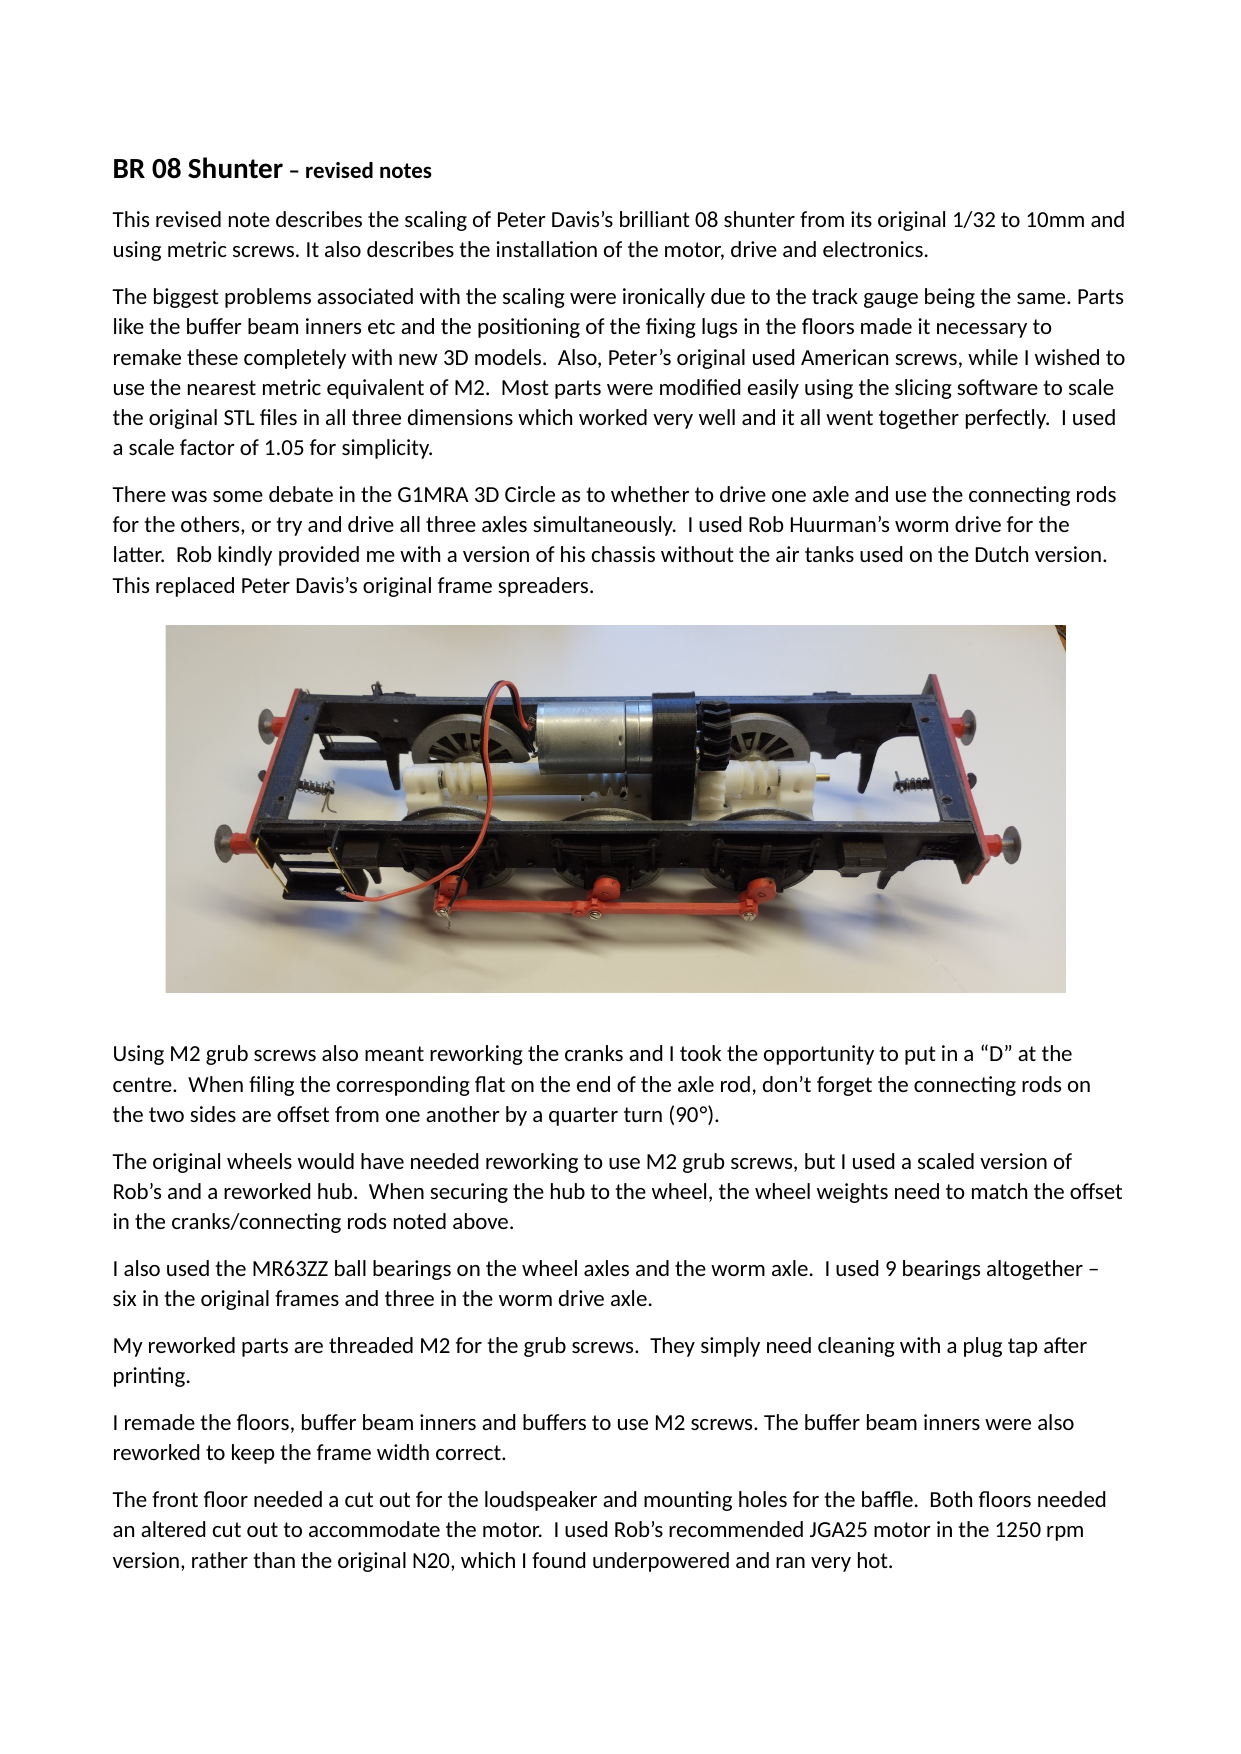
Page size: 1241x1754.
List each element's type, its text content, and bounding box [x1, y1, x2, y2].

text I remade the floors, buffer beam inners and buffers to use M2 screws. The buffer beam inners were also reworked to keep the frame width correct. [112, 1408, 1128, 1466]
text Using M2 grub screws also meant reworking the cranks and I took the opportunity to put in a “D” at the centre. When filing the corresponding flat on the end of the axle rod, don’t forget the connecting rods on the two sides are offset from one another by a quarter turn (90°). [112, 1039, 1128, 1128]
text My reworked parts are threaded M2 for the grub screws. They simply need cleaning with a plug tap after printing. [112, 1331, 1128, 1389]
text BR 08 Shunter – revised notes [112, 150, 1128, 186]
text I also used the MR63ZZ ball bearings on the wheel axles and the worm axle. I used 9 bearings altogether – six in the original frames and three in the worm drive axle. [112, 1254, 1128, 1312]
text The front floor needed a cut out for the loudspeaker and mounting holes for the baffle. Both floors needed an altered cut out to accommodate the motor. I used Rob’s recommended JGA25 motor in the 1250 rpm version, rather than the original N20, which I found underpowered and ran very hot. [112, 1485, 1128, 1574]
text This revised note describes the scaling of Peter Davis’s brilliant 08 shunter from its original 1/32 to 10mm and using metric screws. It also describes the installation of the motor, drive and electronics. [112, 205, 1128, 263]
text The original wheels would have needed reworking to use M2 grub screws, but I used a scaled version of Rob’s and a reworked hub. When securing the hub to the wheel, the wheel weights need to match the offset in the cranks/connecting rods noted above. [112, 1147, 1128, 1235]
text There was some debate in the G1MRA 3D Circle as to whether to drive one axle and use the connecting rods for the others, or try and drive all three axles simultaneously. I used Rob Huurman’s worm drive for the latter. Rob kindly provided me with a version of his chassis without the air tanks used on the Dutch version. This replaced Peter Davis’s original frame spreaders. [112, 480, 1128, 599]
text The biggest problems associated with the scaling were ironically due to the track gauge being the same. Parts like the buffer beam inners etc and the positioning of the fixing lugs in the floors made it necessary to remake these completely with new 3D models. Also, Peter’s original used American screws, while I wished to use the nearest metric equivalent of M2. Most parts were modified easily using the slicing software to scale the original STL files in all three dimensions which worked very well and it all went together perfectly. I used a scale factor of 1.05 for simplicity. [112, 282, 1128, 461]
picture [165, 625, 1066, 993]
